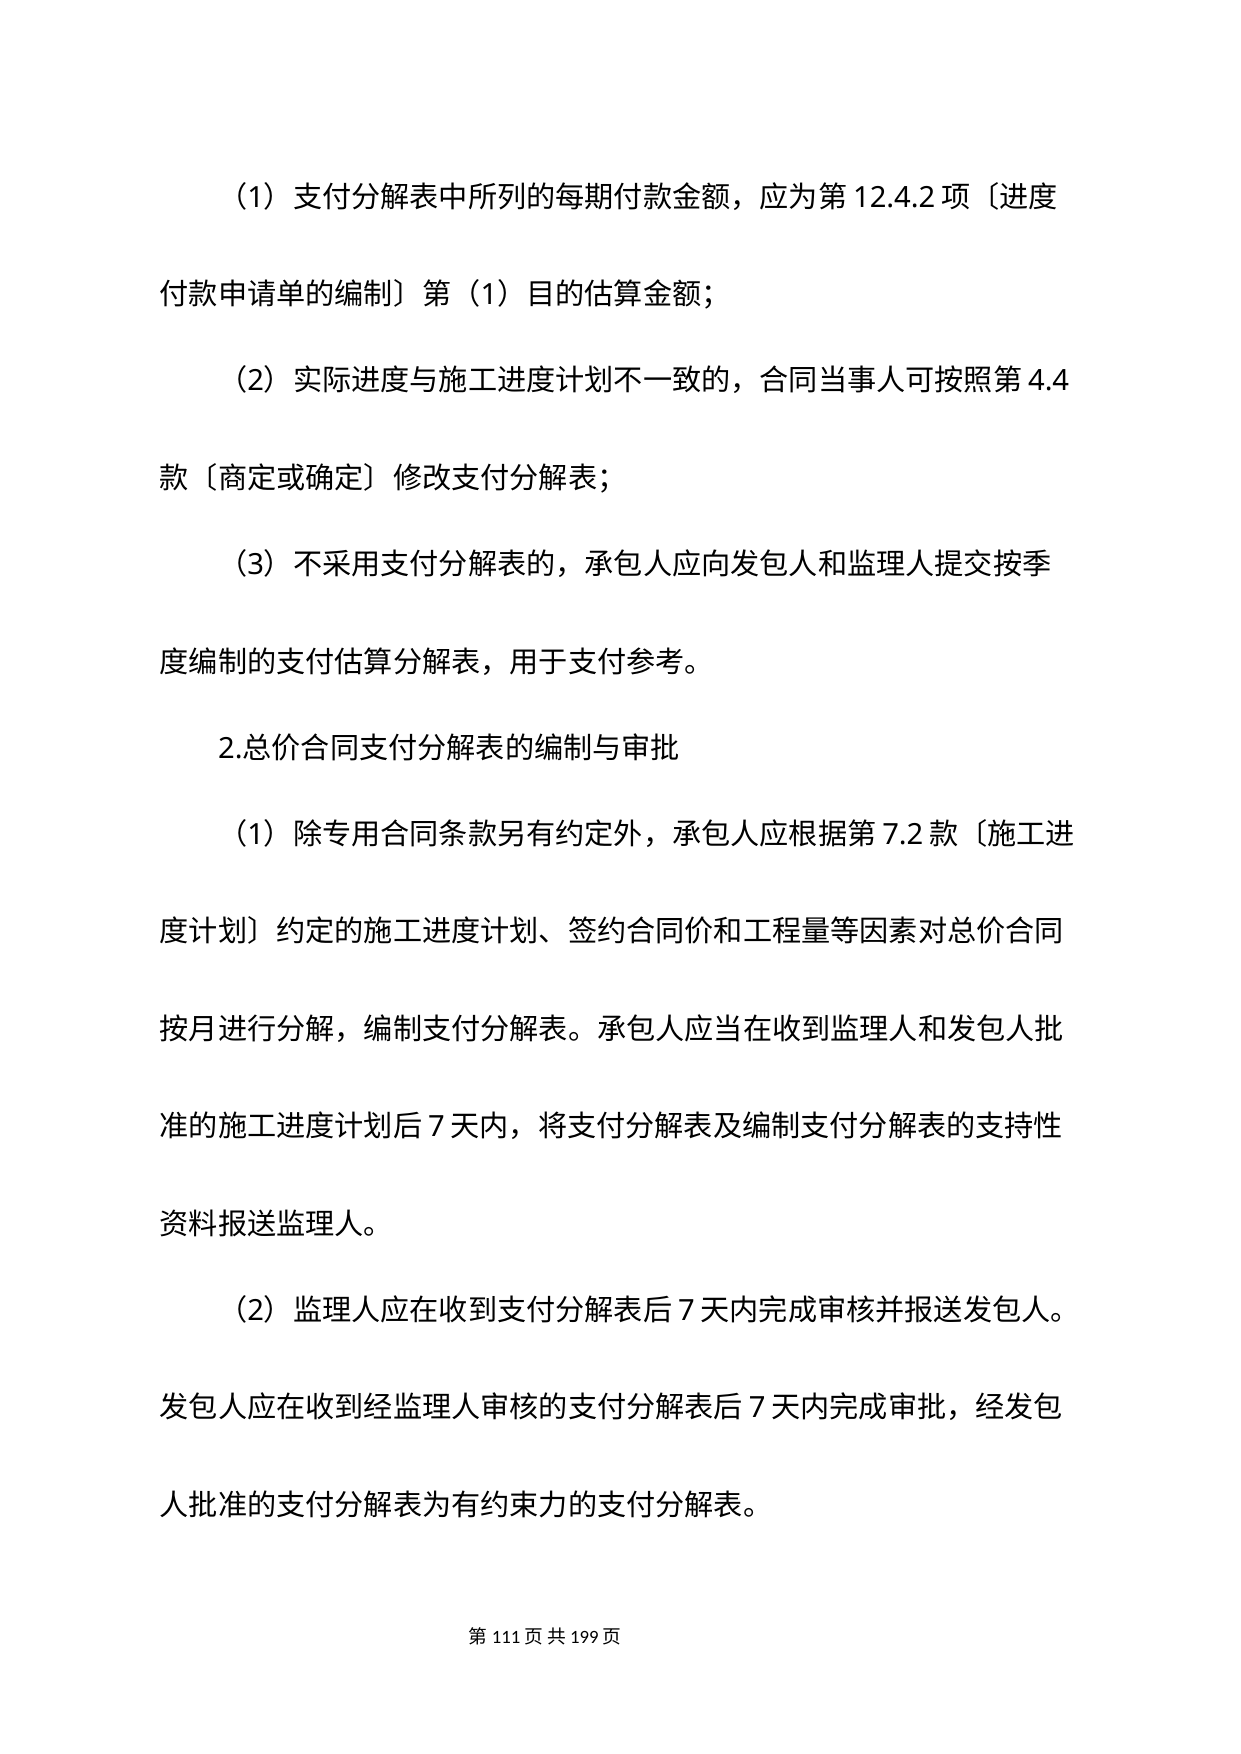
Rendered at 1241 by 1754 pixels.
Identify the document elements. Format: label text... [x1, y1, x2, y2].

text （3）不采用支付分解表的，承包人应向发包人和监理人提交按季度编制的支付估算分解表，用于支付参考。 [159, 529, 1078, 692]
text 2.总价合同支付分解表的编制与审批 [159, 713, 1078, 778]
text （1）支付分解表中所列的每期付款金额，应为第12.4.2项〔进度付款申请单的编制〕第（1）目的估算金额； [159, 162, 1078, 324]
text （1）除专用合同条款另有约定外，承包人应根据第7.2款〔施工进度计划〕约定的施工进度计划、签约合同价和工程量等因素对总价合同按月进行分解，编制支付分解表。承包人应当在收到监理人和发包人批准的施工进度计划后7天内，将支付分解表及编制支付分解表的支持性资料报送监理人。 [159, 799, 1078, 1254]
text （2）监理人应在收到支付分解表后7天内完成审核并报送发包人。发包人应在收到经监理人审核的支付分解表后7天内完成审批，经发包人批准的支付分解表为有约束力的支付分解表。 [159, 1275, 1078, 1535]
text （2）实际进度与施工进度计划不一致的，合同当事人可按照第4.4款〔商定或确定〕修改支付分解表； [159, 346, 1078, 508]
